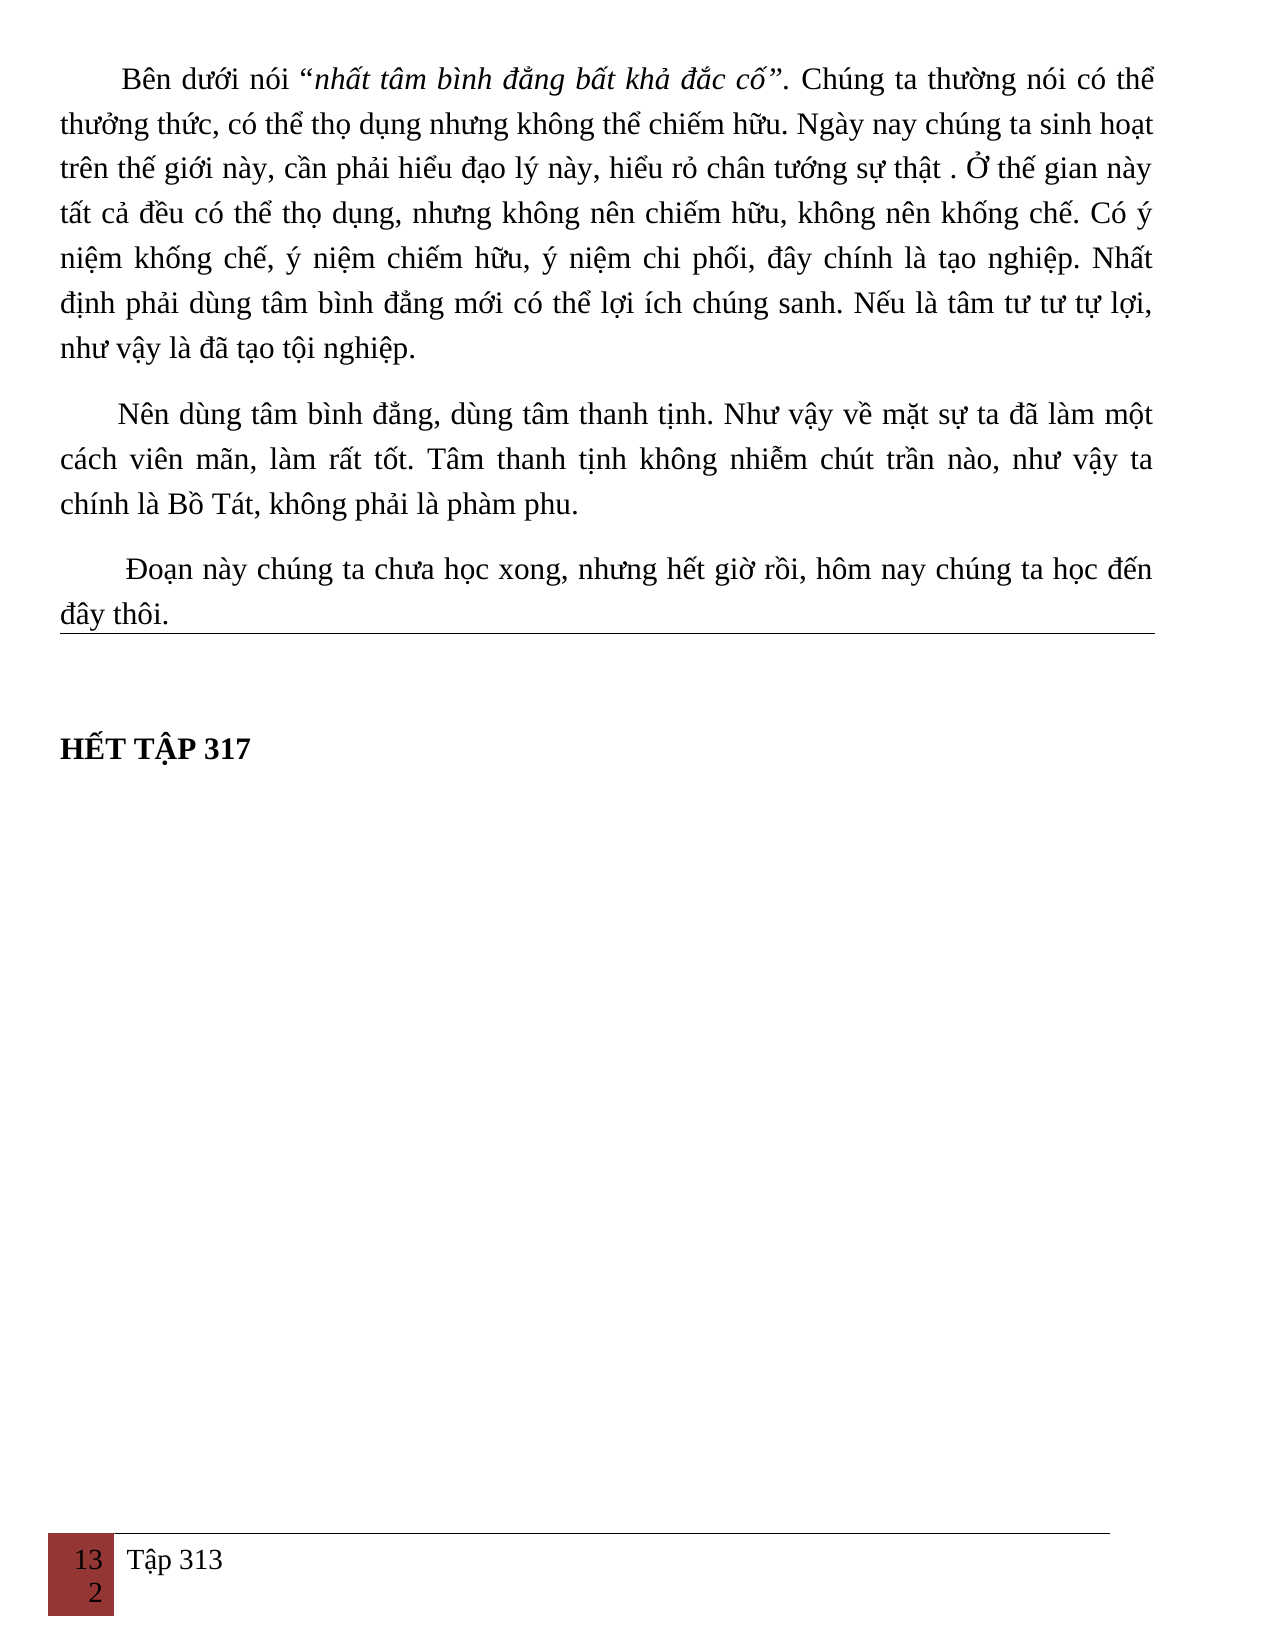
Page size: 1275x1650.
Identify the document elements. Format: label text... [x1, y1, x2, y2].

text Đoạn này chúng ta chưa học xong, nhưng hết giờ rồi, hôm nay chúng ta học đến đây thôi. [60, 551, 1155, 633]
text HẾT TẬP 317 [60, 730, 1155, 766]
text Nên dùng tâm bình đẳng, dùng tâm thanh tịnh. Như vậy về mặt sự ta đã làm một cách viên mãn, làm rất tốt. Tâm thanh tịnh không nhiễm chút trần nào, như vậy ta chính là Bồ Tát, không phải là phàm phu. [60, 395, 1155, 521]
text Bên dưới nói “nhất tâm bình đẳng bất khả đắc cố”. Chúng ta thường nói có thể thưởng thức, có thể thọ dụng nhưng không thể chiếm hữu. Ngày nay chúng ta sinh hoạt trên thế giới này, cần phải hiểu đạo lý này, hiểu rỏ chân tướng sự thật . Ở thế gian này tất cả đều có thể thọ dụng, nhưng không nên chiếm hữu, không nên khống chế. Có ý niệm khống chế, ý niệm chiếm hữu, ý niệm chi phối, đây chính là tạo nghiệp. Nhất định phải dùng tâm bình đẳng mới có thể lợi ích chúng sanh. Nếu là tâm tư tư tự lợi, như vậy là đã tạo tội nghiệp. [60, 60, 1155, 365]
